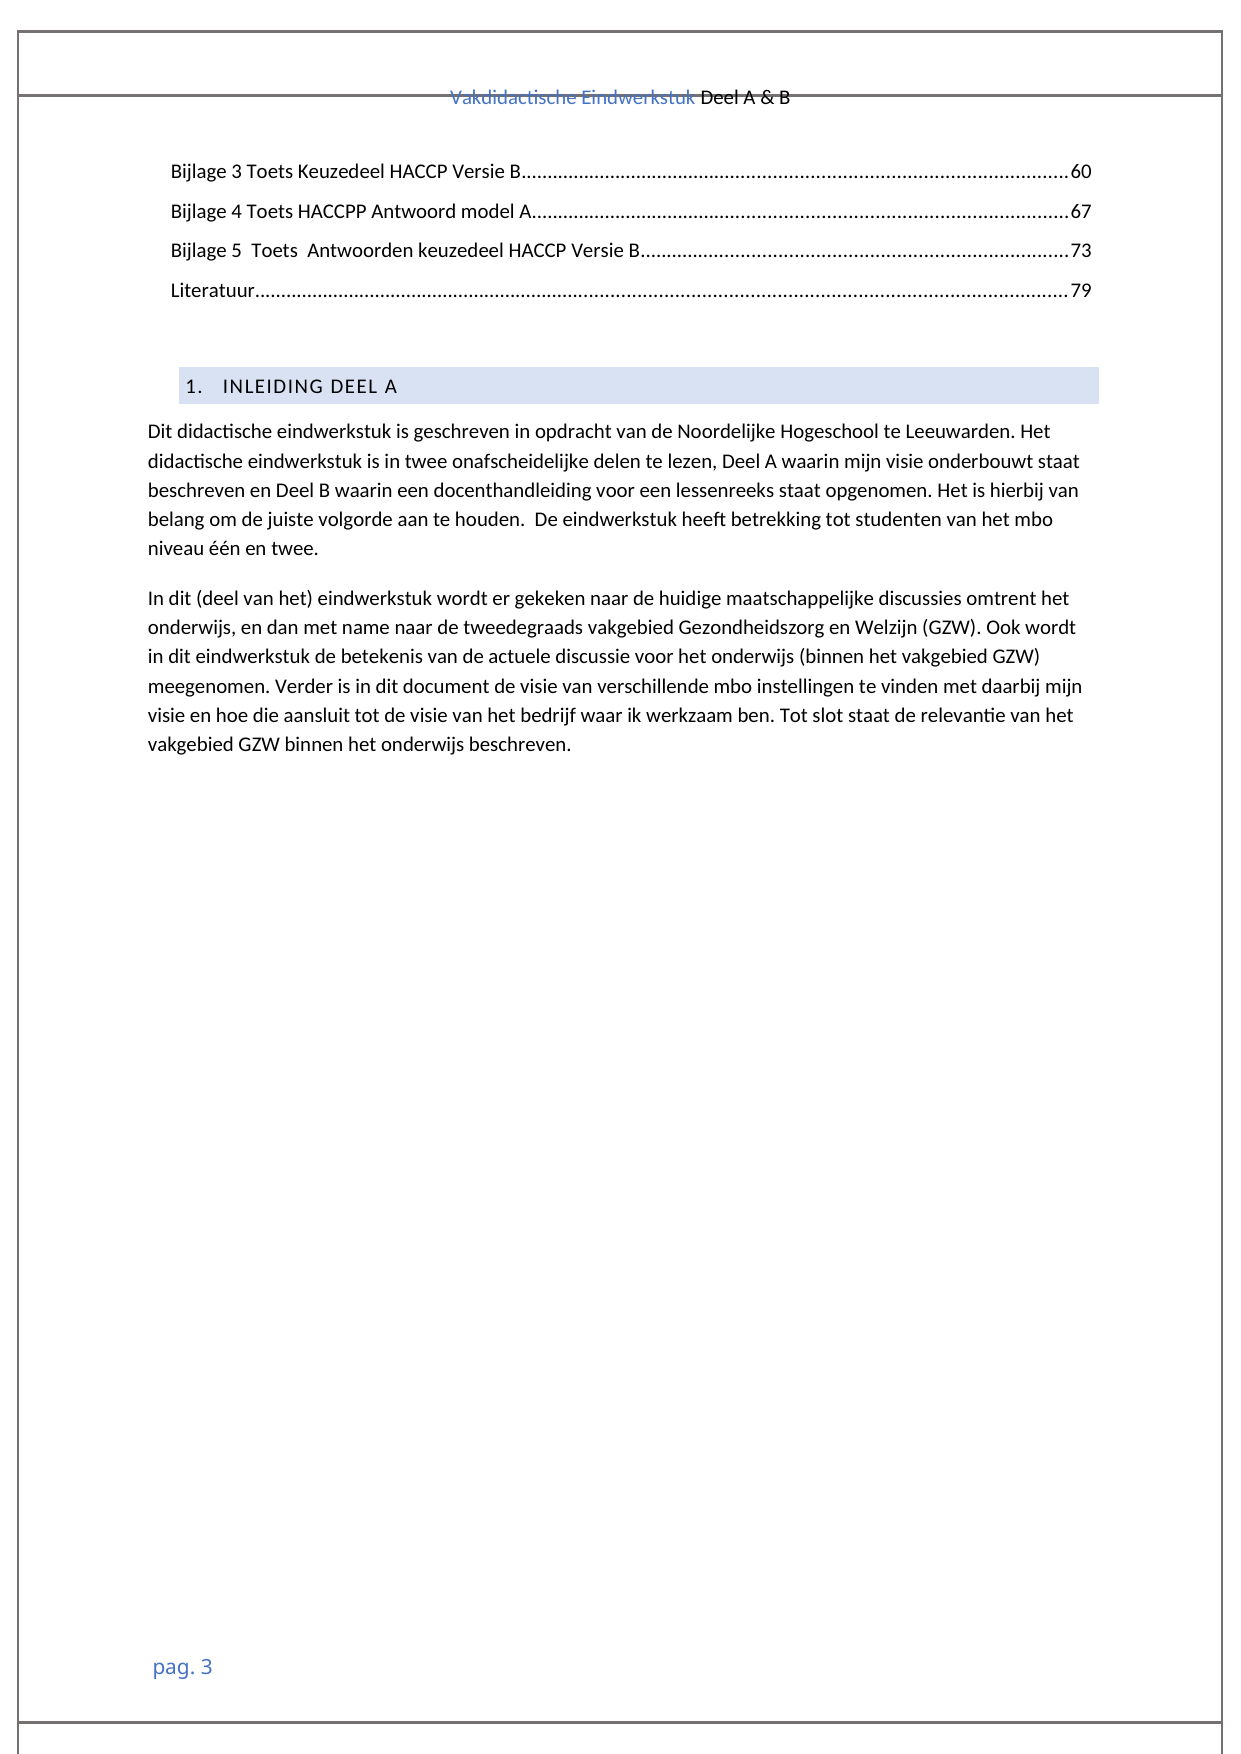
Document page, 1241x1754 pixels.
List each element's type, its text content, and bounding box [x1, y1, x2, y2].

text Dit didactische eindwerkstuk is geschreven in opdracht van de Noordelijke Hogeschool te Leeuwarden. Het didactische eindwerkstuk is in twee onafscheidelijke delen te lezen, Deel A waarin mijn visie onderbouwt staat beschreven en Deel B waarin een docenthandleiding voor een lessenreeks staat opgenomen. Het is hierbij van belang om de juiste volgorde aan te houden. De eindwerkstuk heeft betrekking tot studenten van het mbo niveau één en twee. [148, 419, 1093, 561]
text In dit (deel van het) eindwerkstuk wordt er gekeken naar de huidige maatschappelijke discussies omtrent het onderwijs, en dan met name naar de tweedegraads vakgebied Gezondheidszorg en Welzijn (GZW). Ook wordt in dit eindwerkstuk de betekenis van de actuele discussie voor het onderwijs (binnen het vakgebied GZW) meegenomen. Verder is in dit document de visie van verschillende mbo instellingen te vinden met daarbij mijn visie en hoe die aansluit tot de visie van het bedrijf waar ik werkzaam ben. Tot slot staat de relevantie van het vakgebied GZW binnen het onderwijs beschreven. [148, 585, 1093, 757]
subtitle Inleiding deel A [185, 373, 1093, 398]
